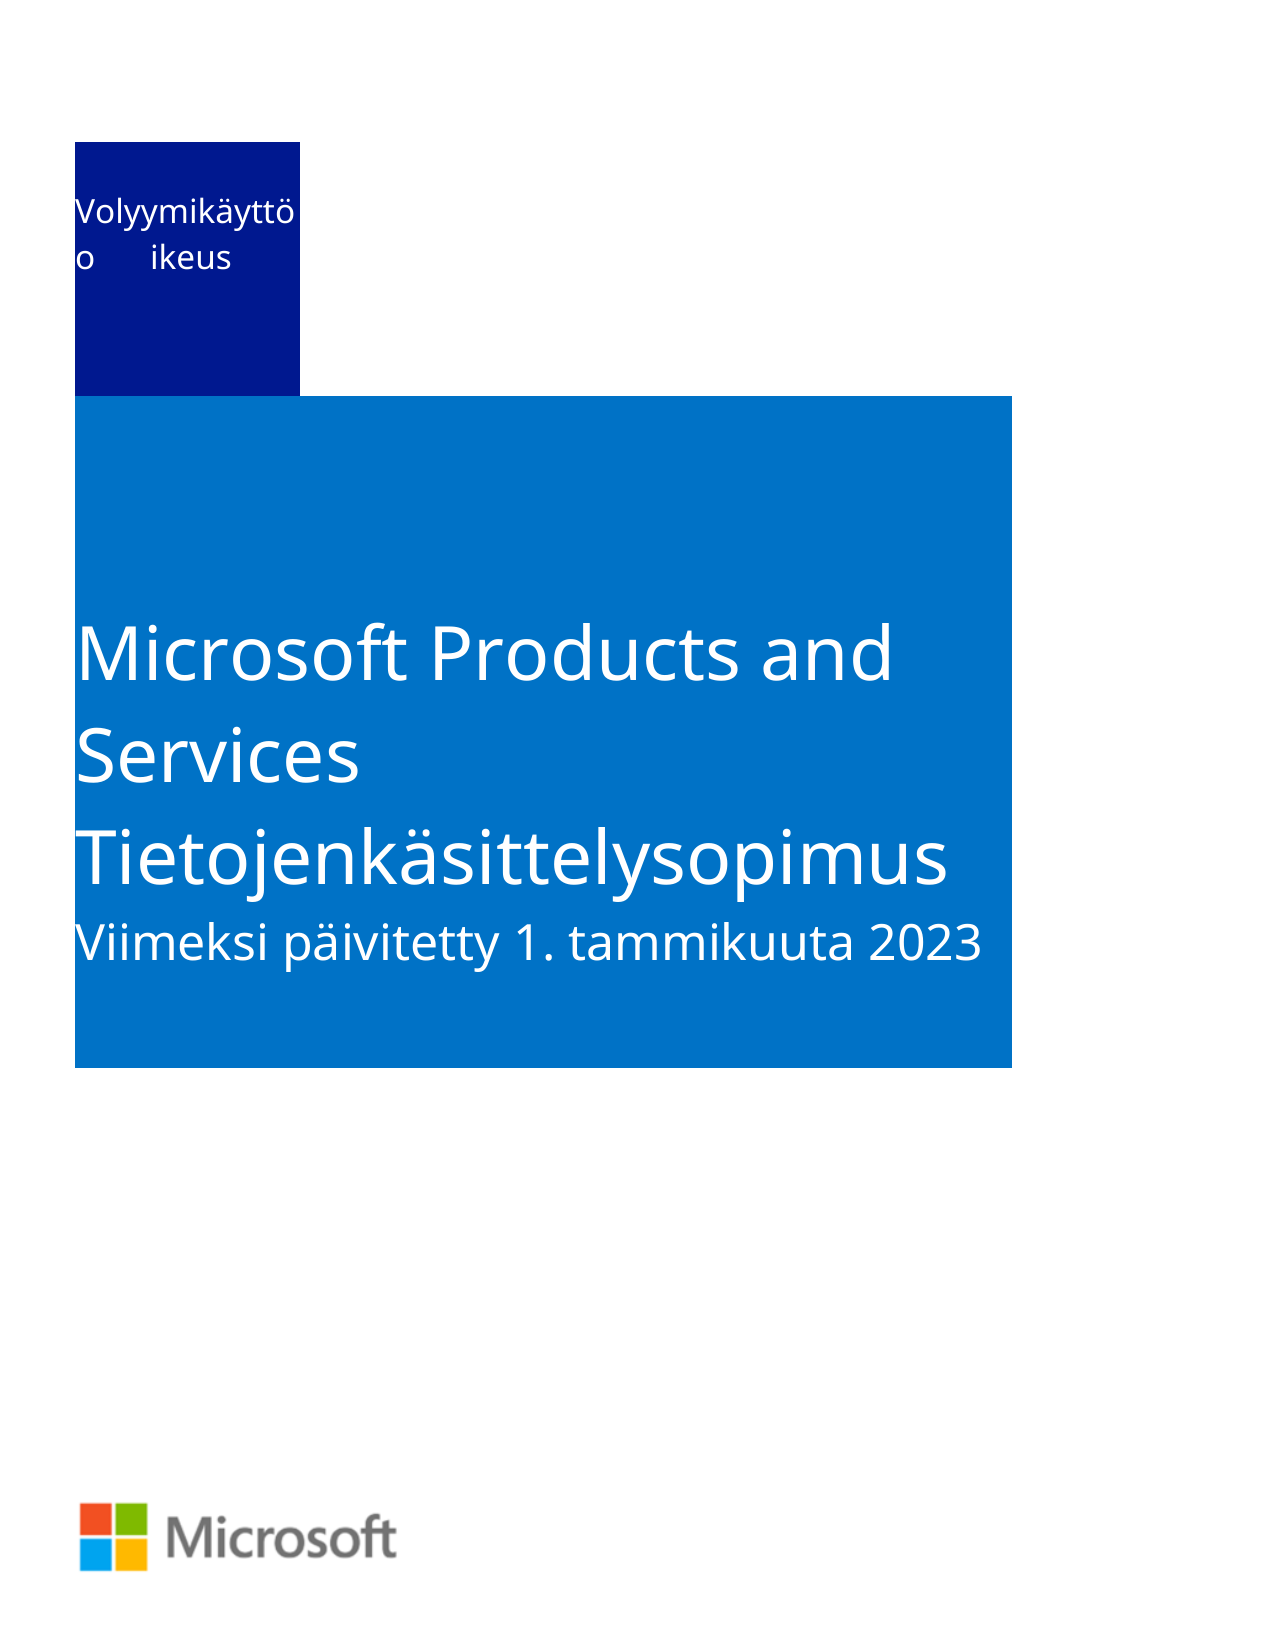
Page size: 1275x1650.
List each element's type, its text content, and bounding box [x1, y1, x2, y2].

list Microsoft Products and Services Tietojenkäsittelysopimus [75, 600, 1012, 906]
list Volyymikäyttöo ikeus [75, 165, 300, 279]
list Viimeksi päivitetty 1. tammikuuta 2023 [75, 906, 1012, 974]
picture [75, 1500, 403, 1575]
